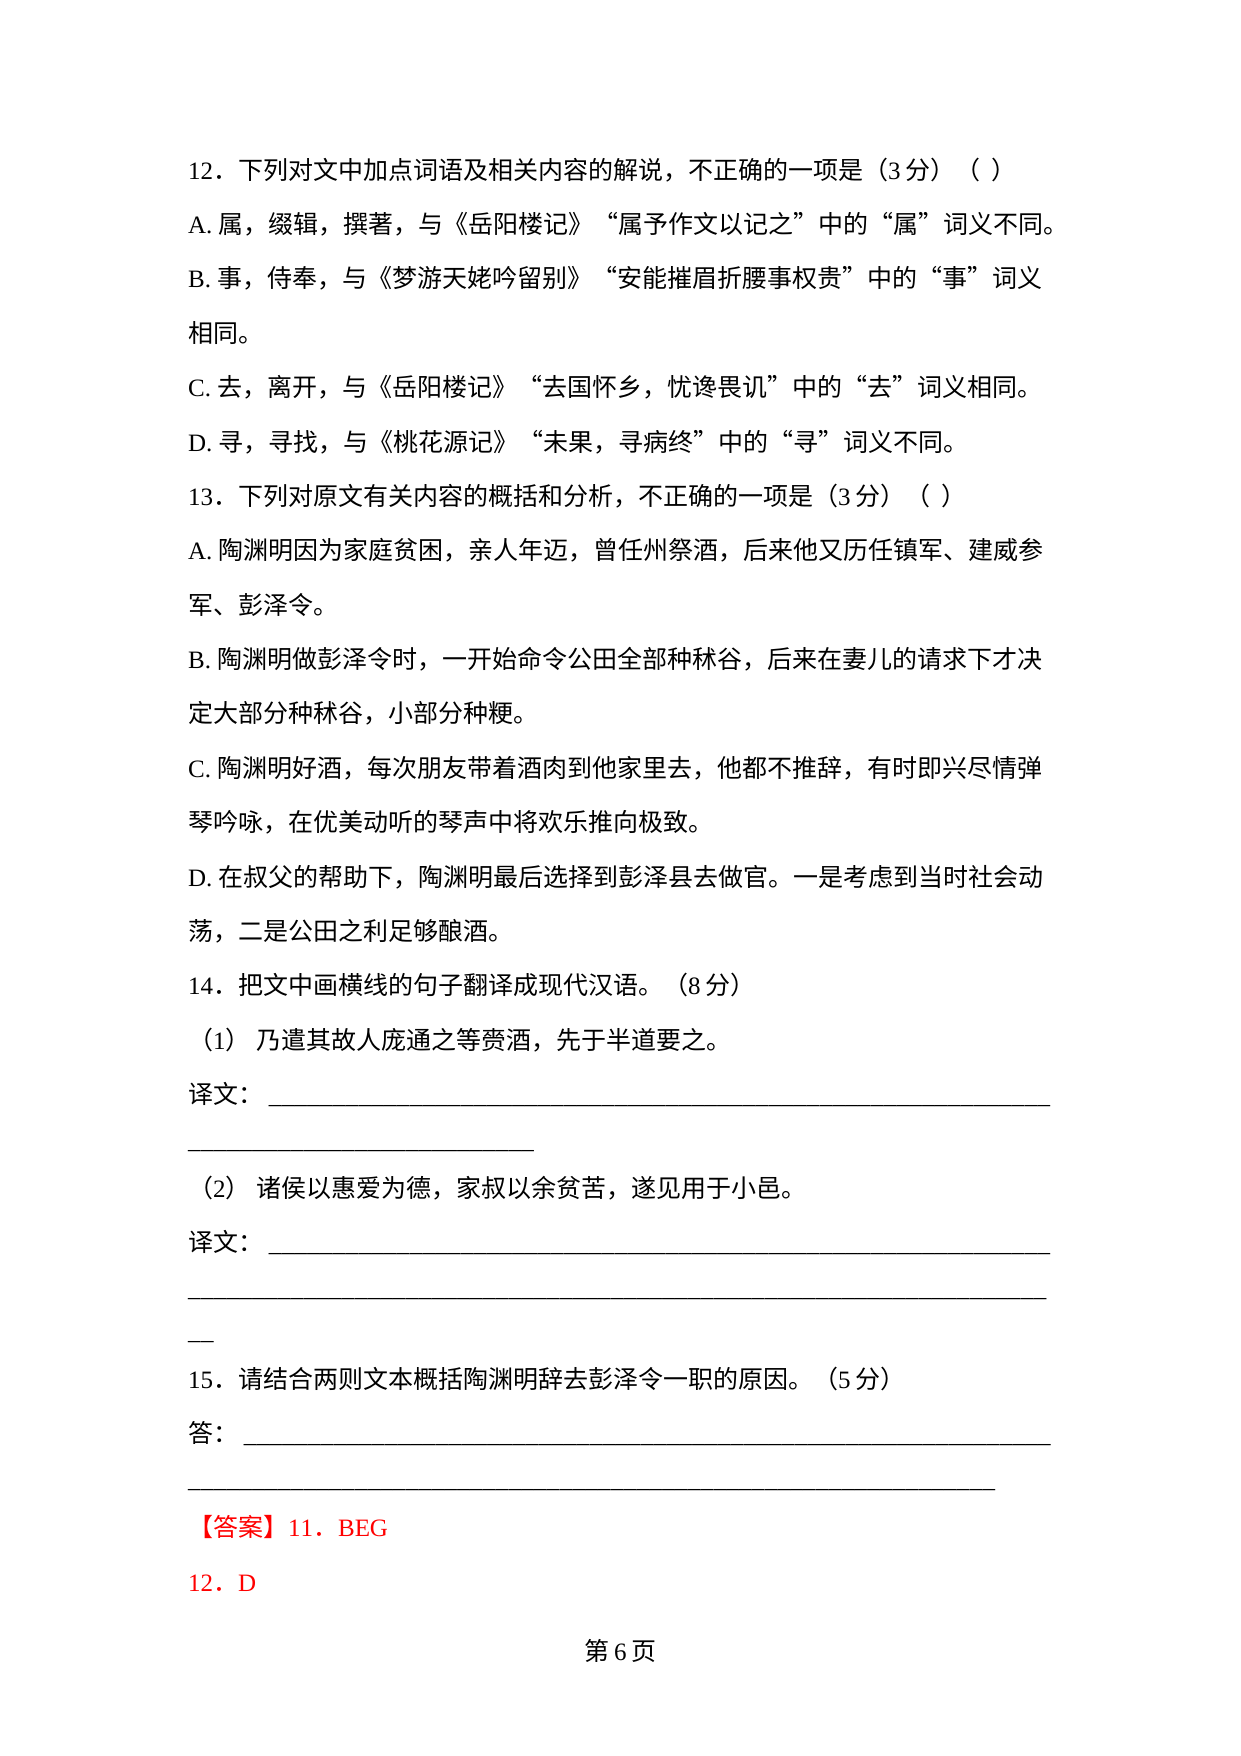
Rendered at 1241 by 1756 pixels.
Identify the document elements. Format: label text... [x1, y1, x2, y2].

text 【答案】11．BEG [188, 1508, 1052, 1544]
text 12．下列对文中加点词语及相关内容的解说，不正确的一项是（3分）（ ） [188, 150, 1052, 186]
text （1） 乃遣其故人庞通之等赍酒，先于半道要之。 [188, 1020, 1052, 1056]
text A. 陶渊明因为家庭贫困，亲人年迈，曾任州祭酒，后来他又历任镇军、建威参军、彭泽令。 [188, 531, 1052, 621]
text 译文： _ _ _ _ _ _ _ _ _ _ _ _ _ _ _ _ _ _ _ _ _ _ _ _ _ _ _ _ _ _ _ _ _ _ _ _ _ _ _ _ _ _ _ _ _ _ _ _ _ _ _ _ _ _ _ _ _ _ _ _ _ _ _ _ _ _ _ _ _ _ _ _ _ _ _ _ _ _ _ _ _ _ _ _ _ _ _ _ [188, 1074, 1052, 1154]
text 答： _ _ _ _ _ _ _ _ _ _ _ _ _ _ _ _ _ _ _ _ _ _ _ _ _ _ _ _ _ _ _ _ _ _ _ _ _ _ _ _ _ _ _ _ _ _ _ _ _ _ _ _ _ _ _ _ _ _ _ _ _ _ _ _ _ _ _ _ _ _ _ _ _ _ _ _ _ _ _ _ _ _ _ _ _ _ _ _ _ _ _ _ _ _ _ _ _ _ _ _ _ _ _ _ _ _ _ _ _ _ _ _ _ _ _ _ _ _ _ _ _ _ _ _ _ _ [188, 1414, 1052, 1493]
text C. 陶渊明好酒，每次朋友带着酒肉到他家里去，他都不推辞，有时即兴尽情弹琴吟咏，在优美动听的琴声中将欢乐推向极致。 [188, 748, 1052, 839]
text B. 事，侍奉，与《梦游天姥吟留别》“安能摧眉折腰事权贵”中的“事”词义相同。 [188, 259, 1052, 349]
text 13．下列对原文有关内容的概括和分析，不正确的一项是（3分）（ ） [188, 476, 1052, 513]
text （2） 诸侯以惠爱为德，家叔以余贫苦，遂见用于小邑。 [188, 1168, 1052, 1204]
text D. 寻，寻找，与《桃花源记》“未果，寻病终”中的“寻”词义不同。 [188, 422, 1052, 458]
text 译文： _ _ _ _ _ _ _ _ _ _ _ _ _ _ _ _ _ _ _ _ _ _ _ _ _ _ _ _ _ _ _ _ _ _ _ _ _ _ _ _ _ _ _ _ _ _ _ _ _ _ _ _ _ _ _ _ _ _ _ _ _ _ _ _ _ _ _ _ _ _ _ _ _ _ _ _ _ _ _ _ _ _ _ _ _ _ _ _ _ _ _ _ _ _ _ _ _ _ _ _ _ _ _ _ _ _ _ _ _ _ _ _ _ _ _ _ _ _ _ _ _ _ _ _ _ _ _ _ _ _ [188, 1223, 1052, 1345]
text 15．请结合两则文本概括陶渊明辞去彭泽令一职的原因。（5分） [188, 1359, 1052, 1396]
text C. 去，离开，与《岳阳楼记》“去国怀乡，忧谗畏讥”中的“去”词义相同。 [188, 368, 1052, 404]
text D. 在叔父的帮助下，陶渊明最后选择到彭泽县去做官。一是考虑到当时社会动荡，二是公田之利足够酿酒。 [188, 857, 1052, 948]
text A. 属，缀辑，撰著，与《岳阳楼记》“属予作文以记之”中的“属”词义不同。 [188, 204, 1052, 241]
text 12．D [188, 1562, 1052, 1598]
text B. 陶渊明做彭泽令时，一开始命令公田全部种秫谷，后来在妻儿的请求下才决定大部分种秫谷，小部分种粳。 [188, 639, 1052, 730]
text 14．把文中画横线的句子翻译成现代汉语。（8分） [188, 966, 1052, 1002]
